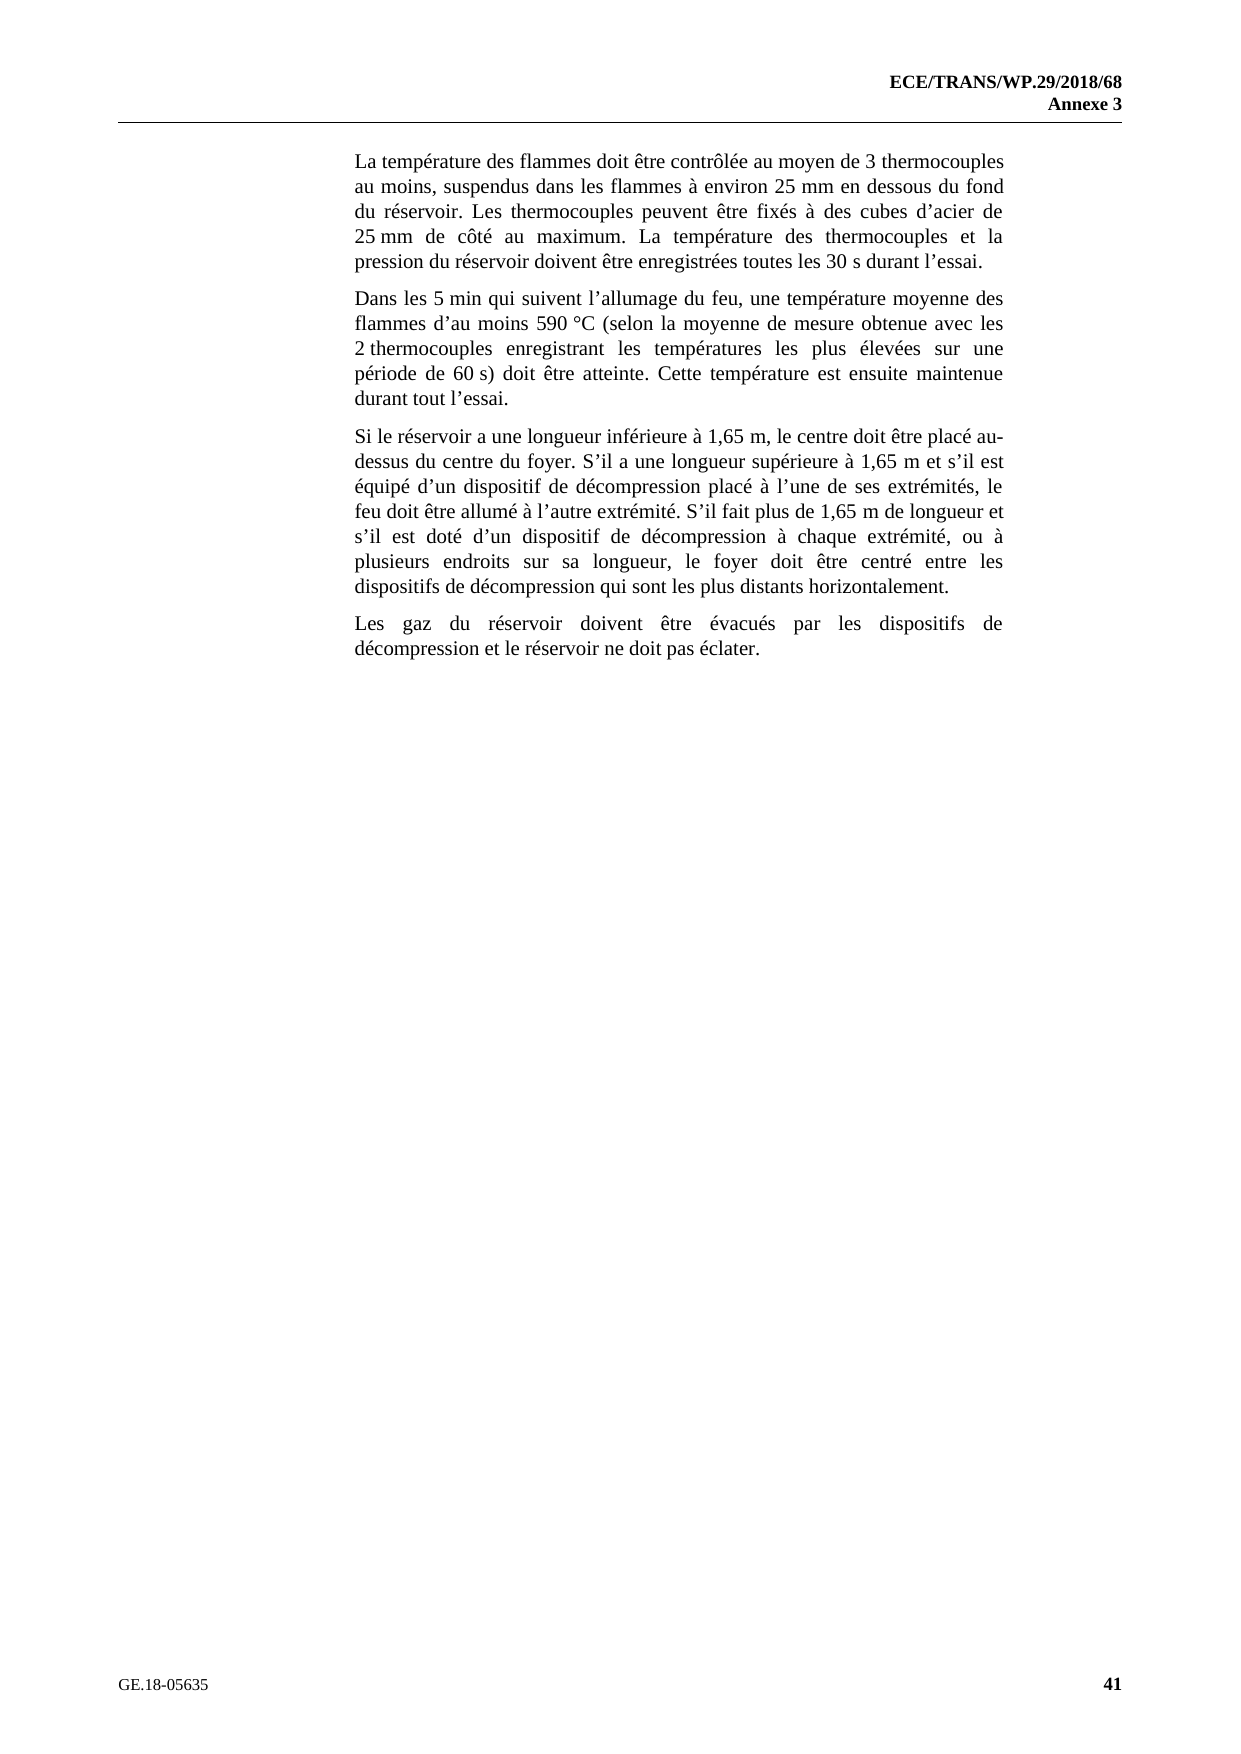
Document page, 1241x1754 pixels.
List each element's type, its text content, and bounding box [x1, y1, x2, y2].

text La température des flammes doit être contrôlée au moyen de 3 thermocouples au moins, suspendus dans les flammes à environ 25 mm en dessous du fond du réservoir. Les thermocouples peuvent être fixés à des cubes d’acier de 25 mm de côté au maximum. La température des thermocouples et la pression du réservoir doivent être enregistrées toutes les 30 s durant l’essai. [354, 148, 1004, 273]
text Les gaz du réservoir doivent être évacués par les dispositifs de décompression et le réservoir ne doit pas éclater. [354, 610, 1004, 660]
text Si le réservoir a une longueur inférieure à 1,65 m, le centre doit être placé au-dessus du centre du foyer. S’il a une longueur supérieure à 1,65 m et s’il est équipé d’un dispositif de décompression placé à l’une de ses extrémités, le feu doit être allumé à l’autre extrémité. S’il fait plus de 1,65 m de longueur et s’il est doté d’un dispositif de décompression à chaque extrémité, ou à plusieurs endroits sur sa longueur, le foyer doit être centré entre les dispositifs de décompression qui sont les plus distants horizontalement. [354, 423, 1004, 598]
text Dans les 5 min qui suivent l’allumage du feu, une température moyenne des flammes d’au moins 590 °C (selon la moyenne de mesure obtenue avec les 2 thermocouples enregistrant les températures les plus élevées sur une période de 60 s) doit être atteinte. Cette température est ensuite maintenue durant tout l’essai. [354, 285, 1004, 410]
